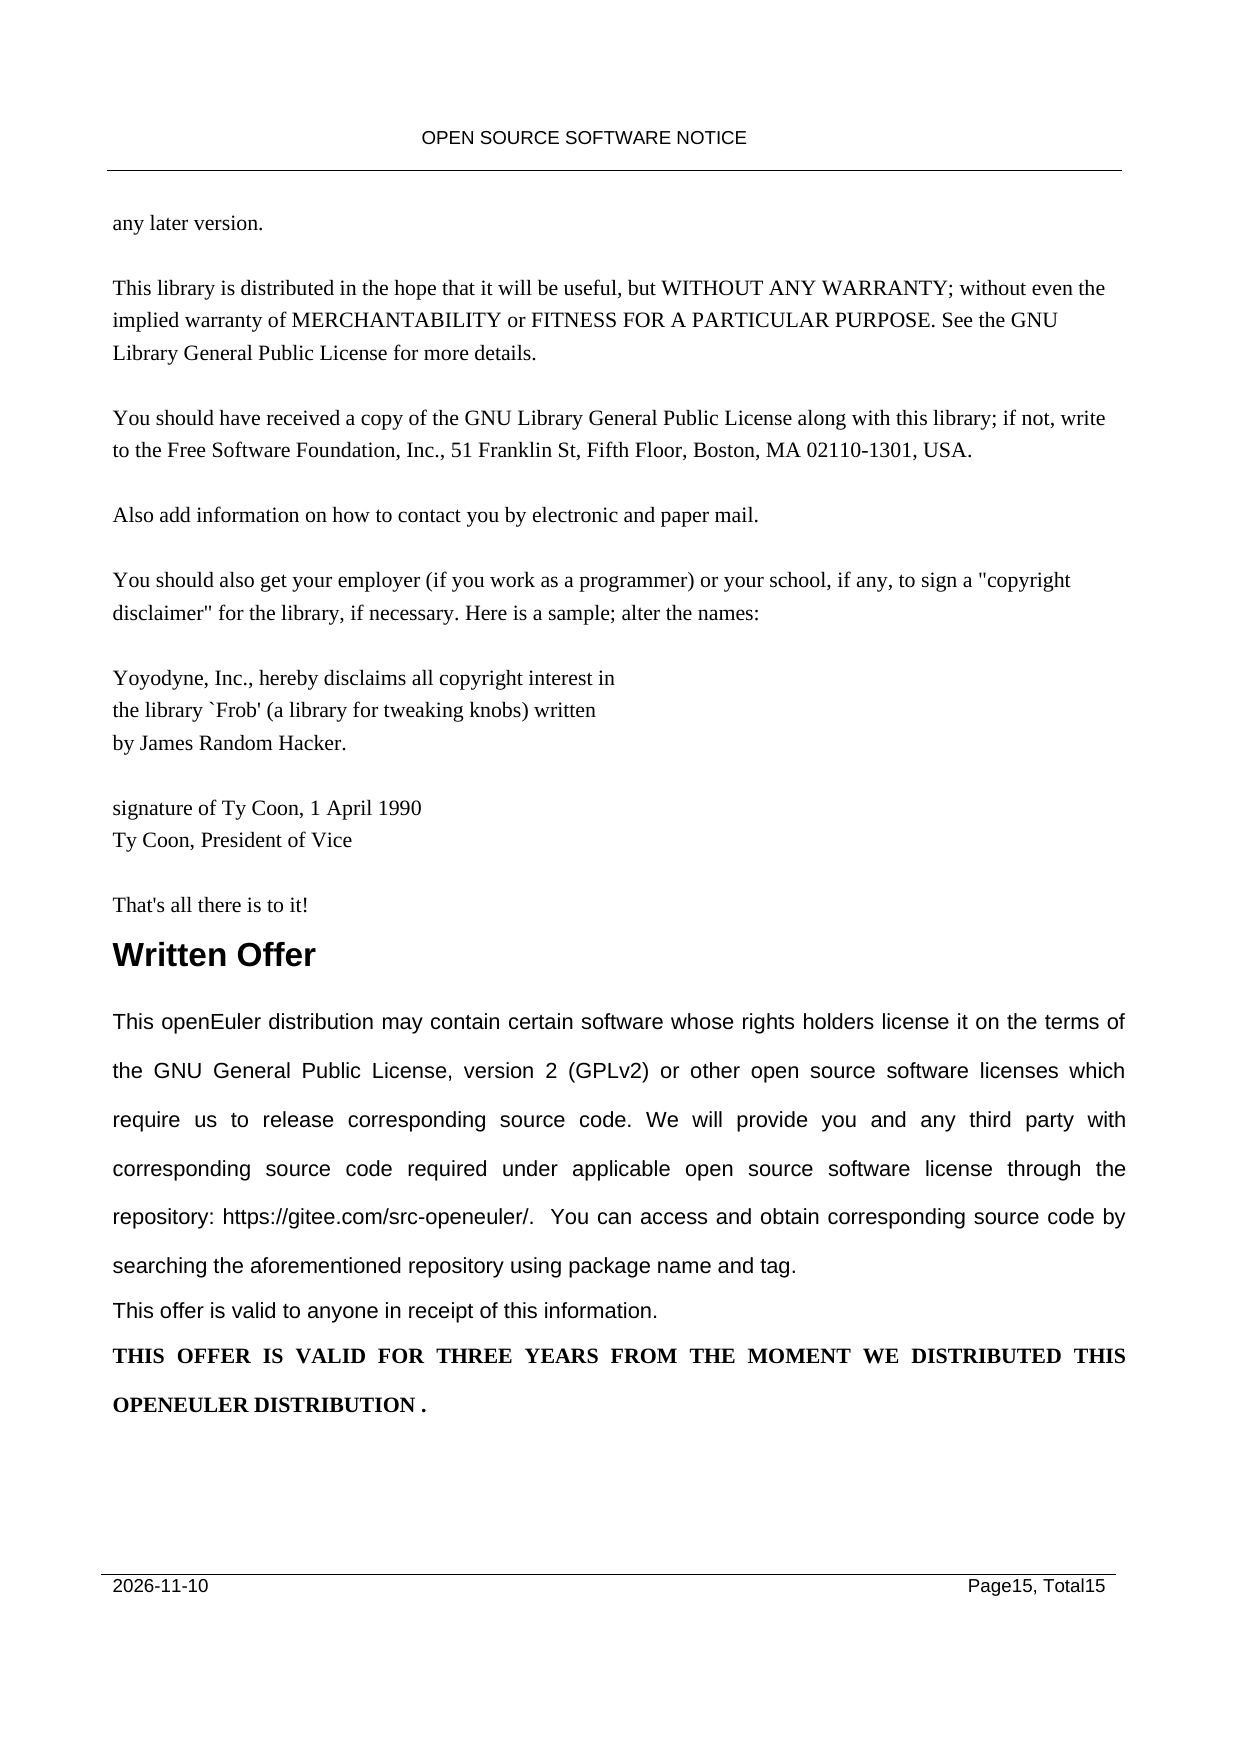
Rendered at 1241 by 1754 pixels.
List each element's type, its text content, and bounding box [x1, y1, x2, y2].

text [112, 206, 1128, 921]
text THIS OFFER IS VALID FOR THREE YEARS FROM THE MOMENT WE DISTRIBUTED THIS OPENEULER DISTRIBUTION . [112, 1339, 1128, 1421]
text This openEuler distribution may contain certain software whose rights holders license it on the terms of the GNU General Public License, version 2 (GPLv2) or other open source software licenses which require us to release corresponding source code. We will provide you and any third party with corresponding source code required under applicable open source software license through the repository: https://gitee.com/src-openeuler/. You can access and obtain corresponding source code by searching the aforementioned repository using package name and tag. [112, 1006, 1128, 1282]
text This offer is valid to anyone in receipt of this information. [112, 1294, 1128, 1327]
text Written Offer [112, 921, 1128, 986]
